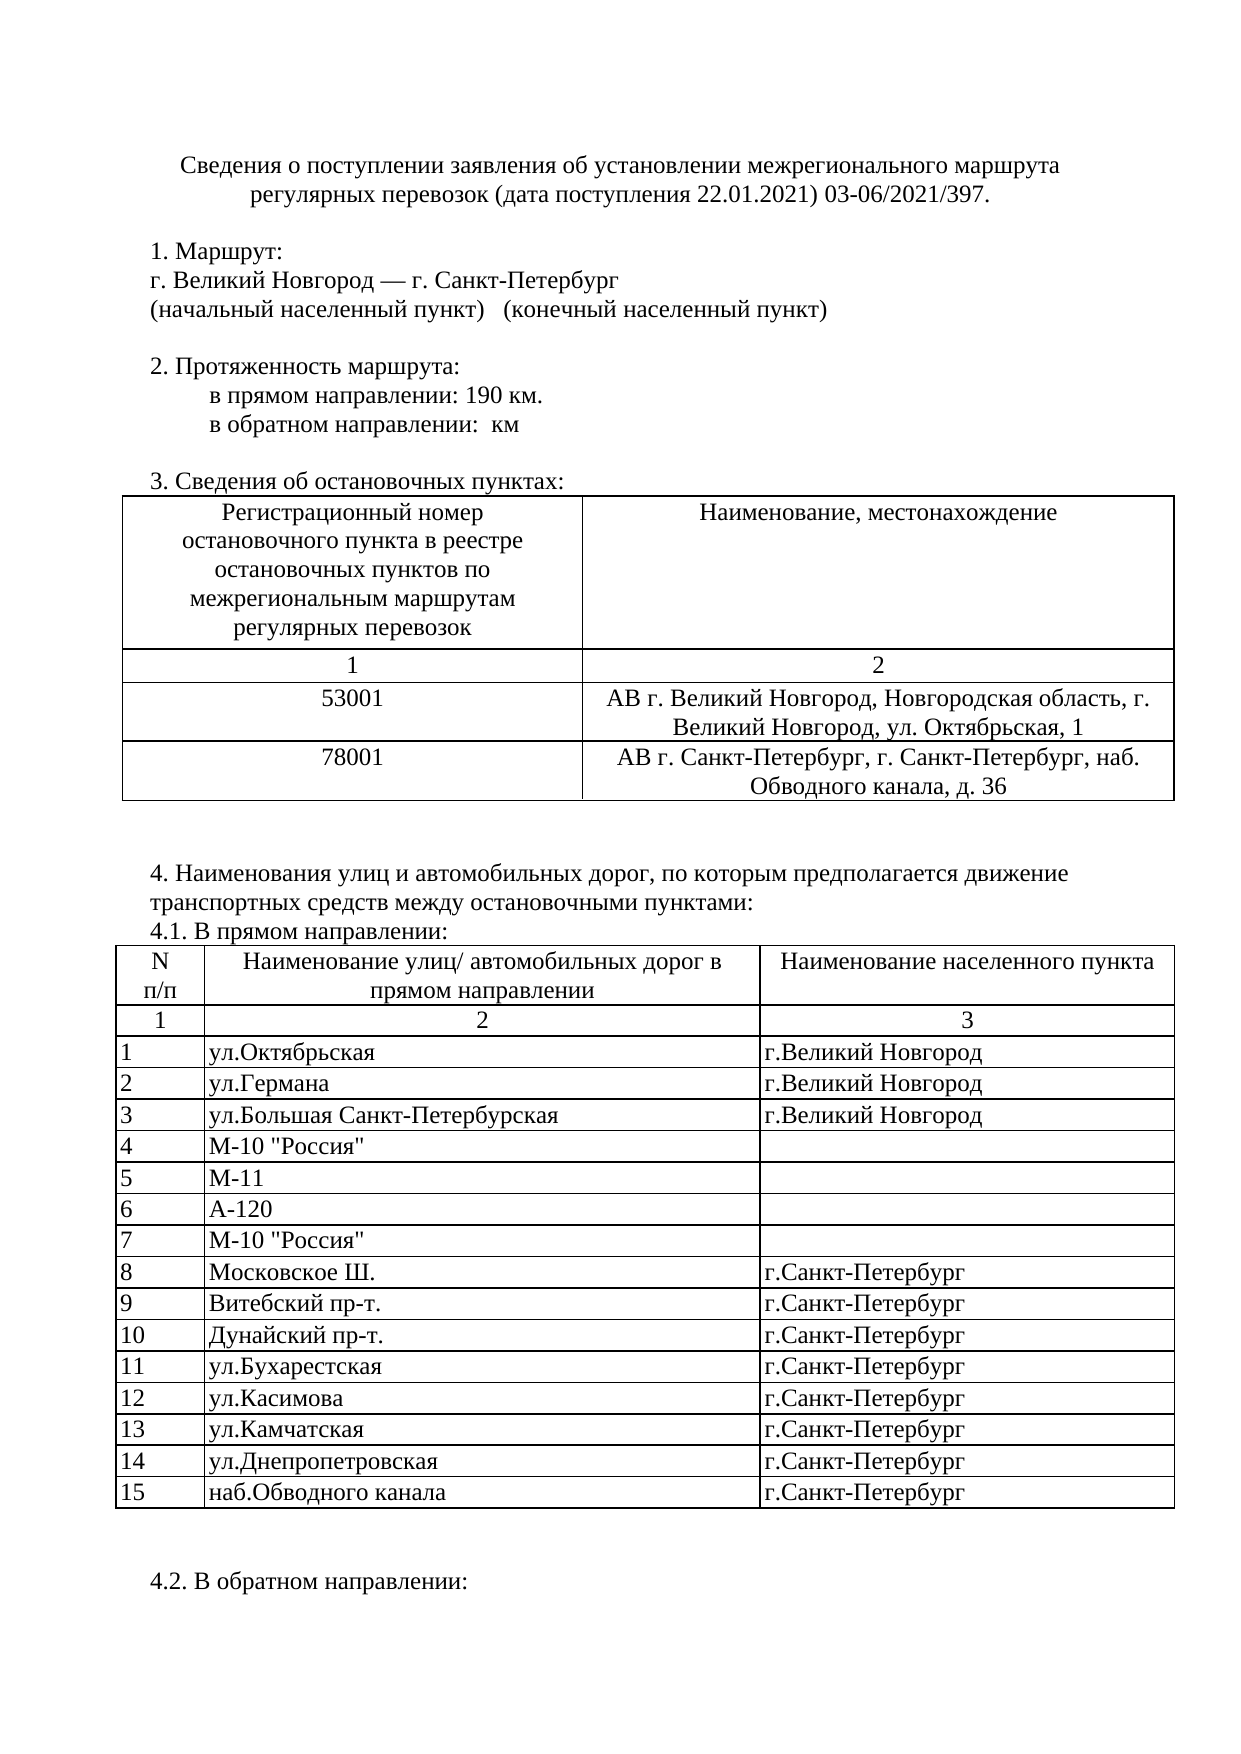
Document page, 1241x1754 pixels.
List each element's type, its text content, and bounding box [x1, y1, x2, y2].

table_cell 8 [117, 1257, 204, 1287]
table_cell г.Санкт-Петербург [761, 1320, 1174, 1350]
table_cell 2 [583, 650, 1173, 681]
table_cell г.Санкт-Петербург [761, 1383, 1174, 1413]
table_cell АВ г. Великий Новгород, Новгородская область, г. Великий Новгород, ул. Октябрьская, 1 [583, 683, 1173, 740]
table_cell 1 [117, 1037, 204, 1067]
table_cell 3 [117, 1100, 204, 1130]
table_cell ул.Германа [205, 1068, 759, 1098]
table_cell [761, 1163, 1174, 1193]
table_cell ул.Камчатская [205, 1415, 759, 1444]
table_header Наименование населенного пункта [761, 946, 1174, 1004]
text 4.2. В обратном направлении: [150, 1566, 1090, 1595]
table_cell [761, 1226, 1174, 1256]
table_cell А-120 [205, 1194, 759, 1224]
table_cell [761, 1194, 1174, 1224]
text 4. Наименования улиц и автомобильных дорог, по которым предполагается движение транспортных средств между остановочными пунктами: [150, 858, 1090, 916]
text 1. Маршрут: [150, 236, 1090, 265]
table_cell М-10 "Россия" [205, 1131, 759, 1161]
table_cell Московское Ш. [205, 1257, 759, 1287]
table_cell г.Великий Новгород [761, 1100, 1174, 1130]
table_cell М-11 [205, 1163, 759, 1193]
table_cell ул.Касимова [205, 1383, 759, 1413]
table_cell наб.Обводного канала [205, 1477, 759, 1507]
table_cell ул.Бухарестская [205, 1352, 759, 1381]
table_cell АВ г. Санкт-Петербург, г. Санкт-Петербург, наб. Обводного канала, д. 36 [583, 742, 1173, 799]
table_cell 5 [117, 1163, 204, 1193]
table_cell 78001 [123, 742, 582, 799]
table_cell 11 [117, 1352, 204, 1381]
table_cell г.Санкт-Петербург [761, 1415, 1174, 1444]
table_cell 2 [205, 1006, 759, 1035]
table_cell 13 [117, 1415, 204, 1444]
text в прямом направлении: 190 км. [150, 380, 1090, 409]
table_cell г.Санкт-Петербург [761, 1257, 1174, 1287]
table_cell 4 [117, 1131, 204, 1161]
table_header Наименование, местонахождение [583, 497, 1173, 648]
table_cell ул.Октябрьская [205, 1037, 759, 1067]
text в обратном направлении: км [150, 409, 1090, 437]
table_cell г.Санкт-Петербург [761, 1477, 1174, 1507]
table_cell 1 [123, 650, 582, 681]
table_header N п/п [117, 946, 204, 1004]
table_header Регистрационный номер остановочного пункта в реестре остановочных пунктов по межрегиональным маршрутам регулярных перевозок [123, 497, 582, 648]
text г. Великий Новгород — г. Санкт-Петербург [150, 265, 1090, 294]
table_cell г.Великий Новгород [761, 1037, 1174, 1067]
table_cell г.Санкт-Петербург [761, 1446, 1174, 1476]
table_cell 7 [117, 1226, 204, 1256]
text 4.1. В прямом направлении: [150, 916, 1090, 945]
text 2. Протяженность маршрута: [150, 351, 1090, 380]
table_cell 15 [117, 1477, 204, 1507]
table_cell [761, 1131, 1174, 1161]
table_cell 3 [761, 1006, 1174, 1035]
table_cell Витебский пр-т. [205, 1289, 759, 1318]
text Сведения о поступлении заявления об установлении межрегионального маршрута регулярных перевозок (дата поступления 22.01.2021) 03-06/2021/397. [150, 150, 1090, 207]
table_cell 9 [117, 1289, 204, 1318]
table_cell М-10 "Россия" [205, 1226, 759, 1256]
table_cell 10 [117, 1320, 204, 1350]
table_cell ул.Большая Санкт-Петербурская [205, 1100, 759, 1130]
table_cell г.Санкт-Петербург [761, 1352, 1174, 1381]
table_cell ул.Днепропетровская [205, 1446, 759, 1476]
table_cell Дунайский пр-т. [205, 1320, 759, 1350]
table_cell 1 [117, 1006, 204, 1035]
table_cell г.Санкт-Петербург [761, 1289, 1174, 1318]
table_header Наименование улиц/ автомобильных дорог в прямом направлении [205, 946, 759, 1004]
table_cell 2 [117, 1068, 204, 1098]
table_cell 6 [117, 1194, 204, 1224]
text (начальный населенный пункт) (конечный населенный пункт) [150, 294, 1090, 322]
table_cell 14 [117, 1446, 204, 1476]
table_cell 53001 [123, 683, 582, 740]
text 3. Сведения об остановочных пунктах: [150, 466, 1090, 495]
table_cell 12 [117, 1383, 204, 1413]
table_cell г.Великий Новгород [761, 1068, 1174, 1098]
